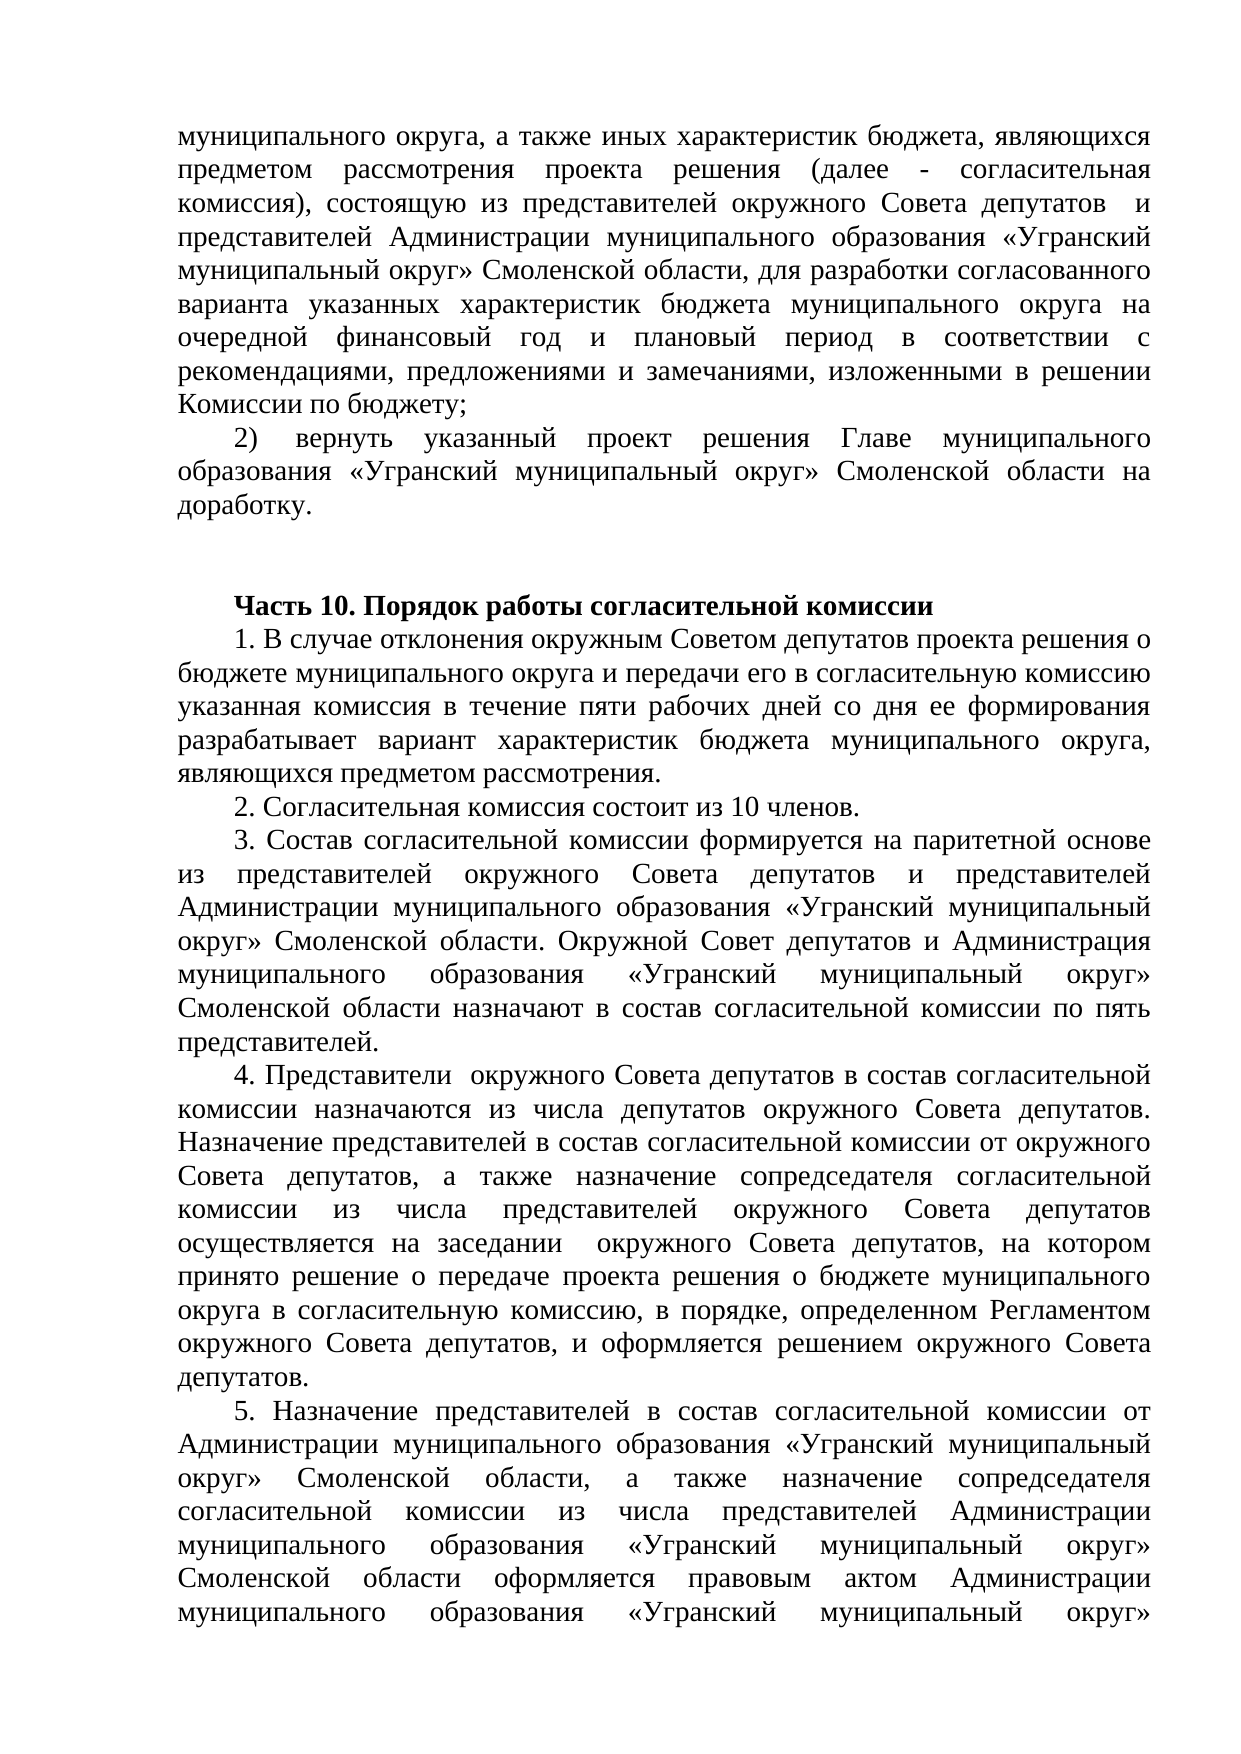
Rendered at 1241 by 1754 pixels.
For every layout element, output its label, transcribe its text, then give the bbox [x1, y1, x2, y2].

text 4. Представители окружного Совета депутатов в состав согласительной комиссии назначаются из числа депутатов окружного Совета депутатов. Назначение представителей в состав согласительной комиссии от окружного Совета депутатов, а также назначение сопредседателя согласительной комиссии из числа представителей окружного Совета депутатов осуществляется на заседании окружного Совета депутатов, на котором принято решение о передаче проекта решения о бюджете муниципального округа в согласительную комиссию, в порядке, определенном Регламентом окружного Совета депутатов, и оформляется решением окружного Совета депутатов. [177, 1057, 1152, 1393]
text Часть 10. Порядок работы согласительной комиссии [177, 588, 1152, 621]
text 3. Состав согласительной комиссии формируется на паритетной основе из представителей окружного Совета депутатов и представителей Администрации муниципального образования «Угранский муниципальный округ» Смоленской области. Окружной Совет депутатов и Администрация муниципального образования «Угранский муниципальный округ» Смоленской области назначают в состав согласительной комиссии по пять представителей. [177, 822, 1152, 1057]
text 2) вернуть указанный проект решения Главе муниципального образования «Угранский муниципальный округ» Смоленской области на доработку. [177, 420, 1152, 521]
text 2. Согласительная комиссия состоит из 10 членов. [177, 789, 1152, 822]
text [177, 118, 1152, 420]
text 1. В случае отклонения окружным Советом депутатов проекта решения о бюджете муниципального округа и передачи его в согласительную комиссию указанная комиссия в течение пяти рабочих дней со дня ее формирования разрабатывает вариант характеристик бюджета муниципального округа, являющихся предметом рассмотрения. [177, 621, 1152, 789]
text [177, 1393, 1152, 1627]
